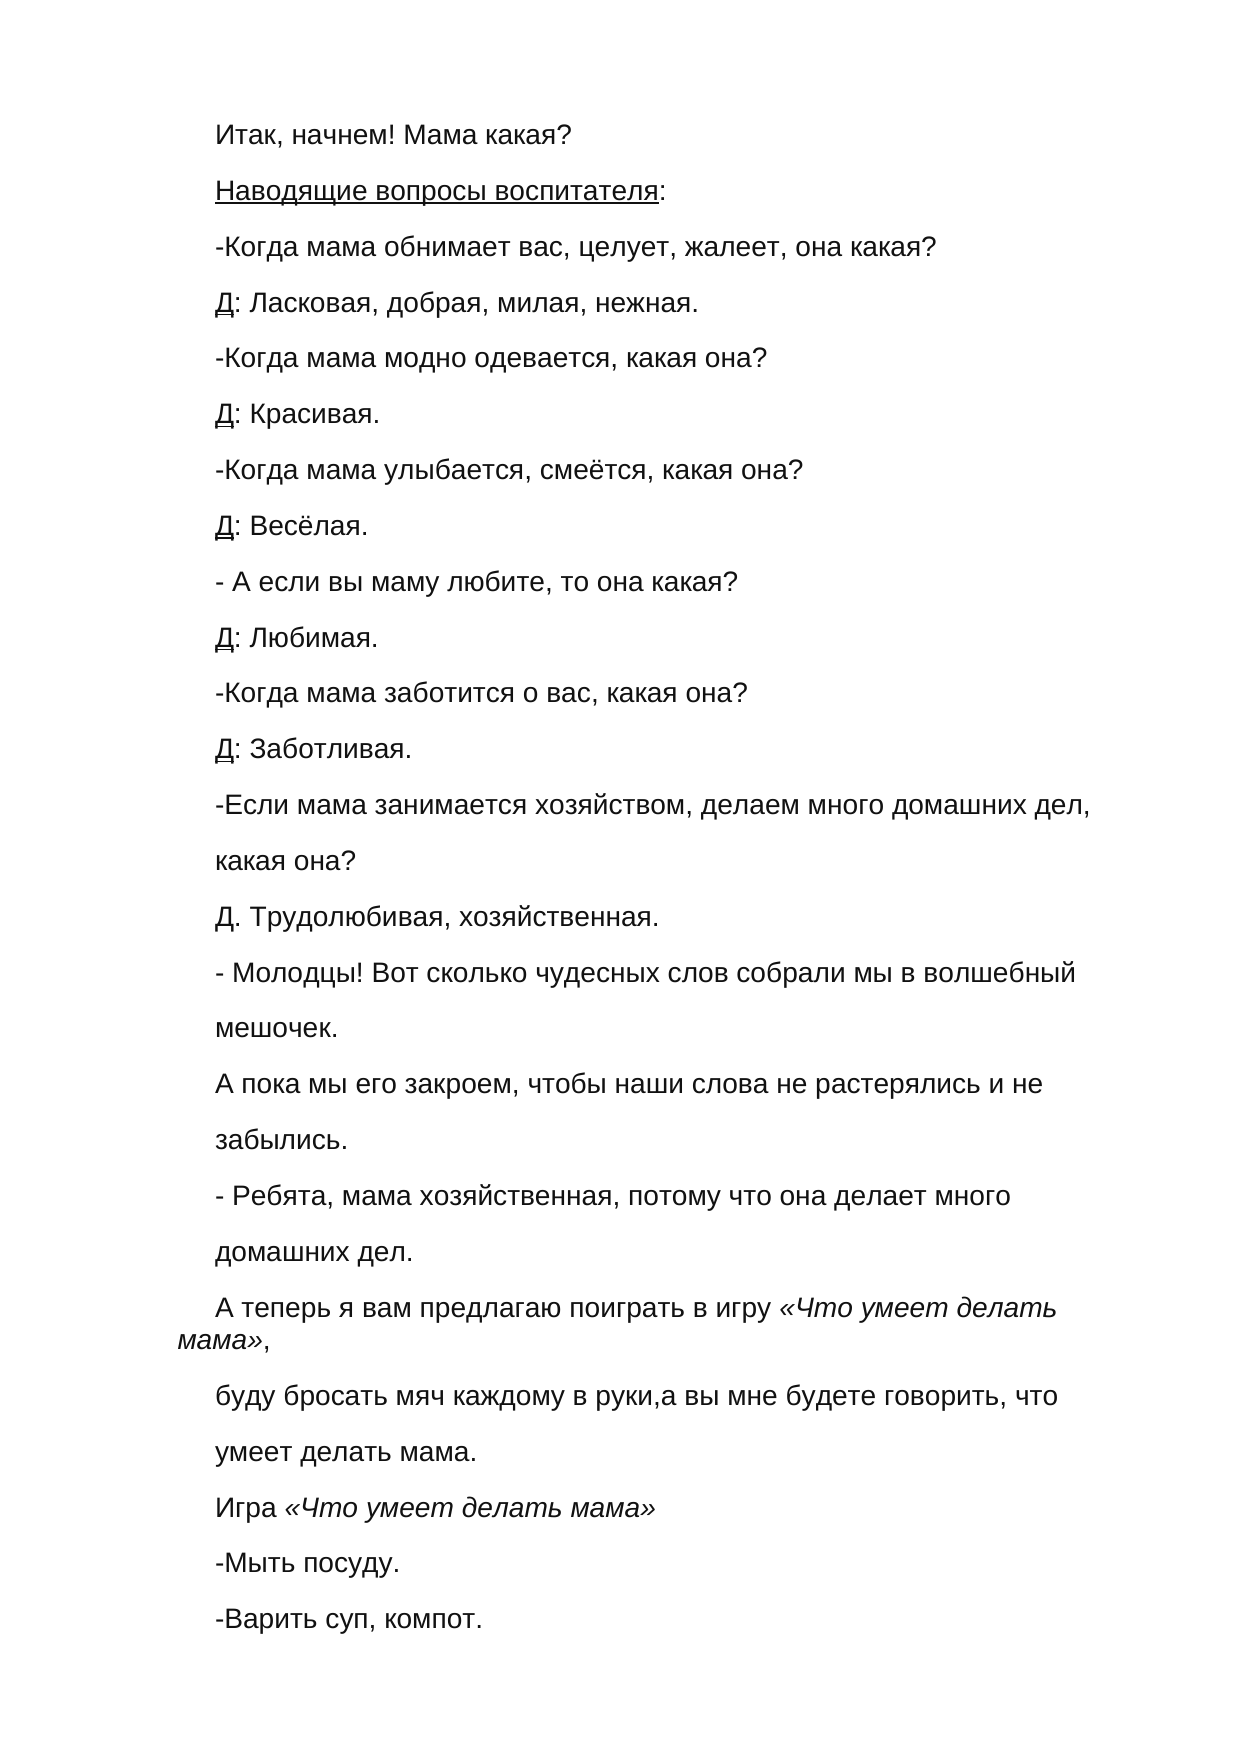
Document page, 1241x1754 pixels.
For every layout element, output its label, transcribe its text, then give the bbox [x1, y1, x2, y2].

text - Молодцы! Вот сколько чудесных слов собрали мы в волшебный [177, 956, 1152, 988]
text домашних дел. [177, 1235, 1152, 1267]
text - А если вы маму любите, то она какая? [177, 565, 1152, 597]
text -Если мама занимается хозяйством, делаем много домашних дел, [177, 788, 1152, 821]
text Д: Весёлая. [177, 509, 1152, 541]
text Итак, начнем! Мама какая? [177, 118, 1152, 151]
text Наводящие вопросы воспитателя: [177, 174, 1152, 206]
text Д: Заботливая. [177, 732, 1152, 765]
text -Варить суп, компот. [177, 1602, 1152, 1634]
text Д. Трудолюбивая, хозяйственная. [177, 900, 1152, 932]
text А теперь я вам предлагаю поиграть в игру «Что умеет делать мама», [177, 1291, 1152, 1355]
text -Когда мама улыбается, смеётся, какая она? [177, 453, 1152, 486]
text Д: Красивая. [177, 397, 1152, 430]
text - Ребята, мама хозяйственная, потому что она делает много [177, 1179, 1152, 1211]
text -Когда мама обнимает вас, целует, жалеет, она какая? [177, 230, 1152, 262]
text буду бросать мяч каждому в руки,а вы мне будете говорить, что [177, 1379, 1152, 1411]
text какая она? [177, 844, 1152, 876]
text мешочек. [177, 1011, 1152, 1044]
text -Когда мама заботится о вас, какая она? [177, 676, 1152, 709]
text умеет делать мама. [177, 1435, 1152, 1467]
text -Мыть посуду. [177, 1546, 1152, 1579]
text забылись. [177, 1123, 1152, 1156]
text Игра «Что умеет делать мама» [177, 1491, 1152, 1523]
text -Когда мама модно одевается, какая она? [177, 341, 1152, 374]
text Д: Любимая. [177, 621, 1152, 653]
text Д: Ласковая, добрая, милая, нежная. [177, 286, 1152, 318]
text А пока мы его закроем, чтобы наши слова не растерялись и не [177, 1067, 1152, 1100]
